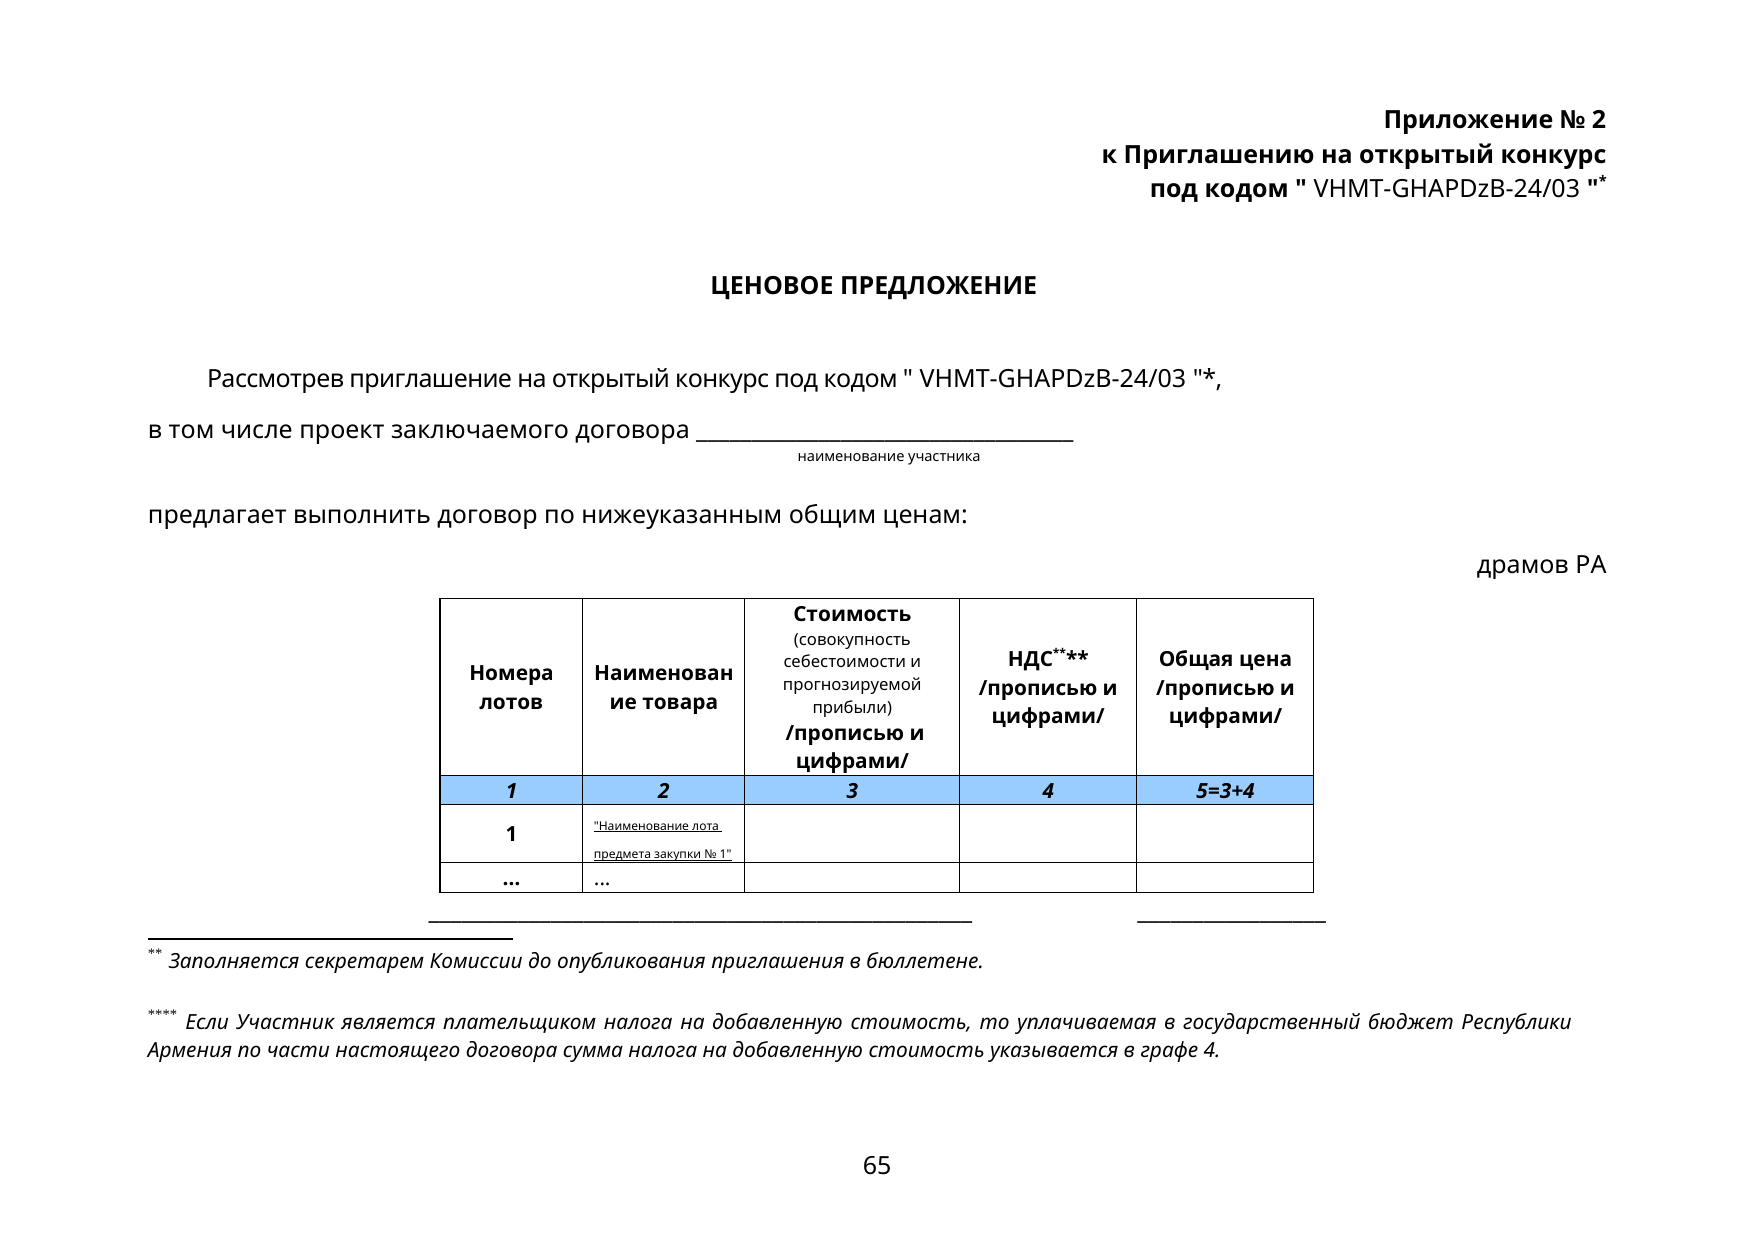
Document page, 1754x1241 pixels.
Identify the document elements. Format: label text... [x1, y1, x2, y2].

text Рассмотрев приглашение на открытый конкурс под кодом " VHMT-GHAPDzB-24/03 "*, [148, 361, 1606, 395]
table_header Стоимость (совокупность себестоимости и прогнозируемой прибыли) /прописью и цифрами/ [745, 599, 959, 775]
text в том числе проект заключаемого договора __________________________________ [148, 411, 1606, 446]
text _________________________________________________ _________________ [148, 893, 1606, 927]
table_cell [960, 805, 1136, 862]
table_header Общая цена /прописью и цифрами/ [1137, 599, 1313, 775]
table_header Наименование товара [583, 599, 744, 775]
table_cell [960, 863, 1136, 892]
table_cell 1 [441, 776, 582, 804]
text предлагает выполнить договор по нижеуказанным общим ценам: [148, 496, 1606, 530]
table_cell 5=3+4 [1137, 776, 1313, 804]
table_cell [1137, 863, 1313, 892]
text Приложение № 2 [148, 102, 1606, 136]
table_cell [1137, 805, 1313, 862]
table_cell … [441, 863, 582, 892]
table_cell "Наименование лота предмета закупки № 1" [583, 805, 744, 862]
table_cell ... [583, 863, 744, 892]
text драмов РА [148, 547, 1606, 581]
table_cell 1 [441, 805, 582, 862]
table_cell 4 [960, 776, 1136, 804]
text ЦЕНОВОЕ ПРЕДЛОЖЕНИЕ [141, 268, 1606, 302]
table_header НДС** /прописью и цифрами/ [960, 599, 1136, 775]
table_cell [745, 805, 959, 862]
text наименование участника [797, 446, 1606, 479]
table_header Номера лотов [441, 599, 582, 775]
table_cell 2 [583, 776, 744, 804]
table_cell 3 [745, 776, 959, 804]
text к Приглашению на открытый конкурс под кодом " VHMT-GHAPDzB-24/03 "* [148, 136, 1606, 204]
table_cell [745, 863, 959, 892]
